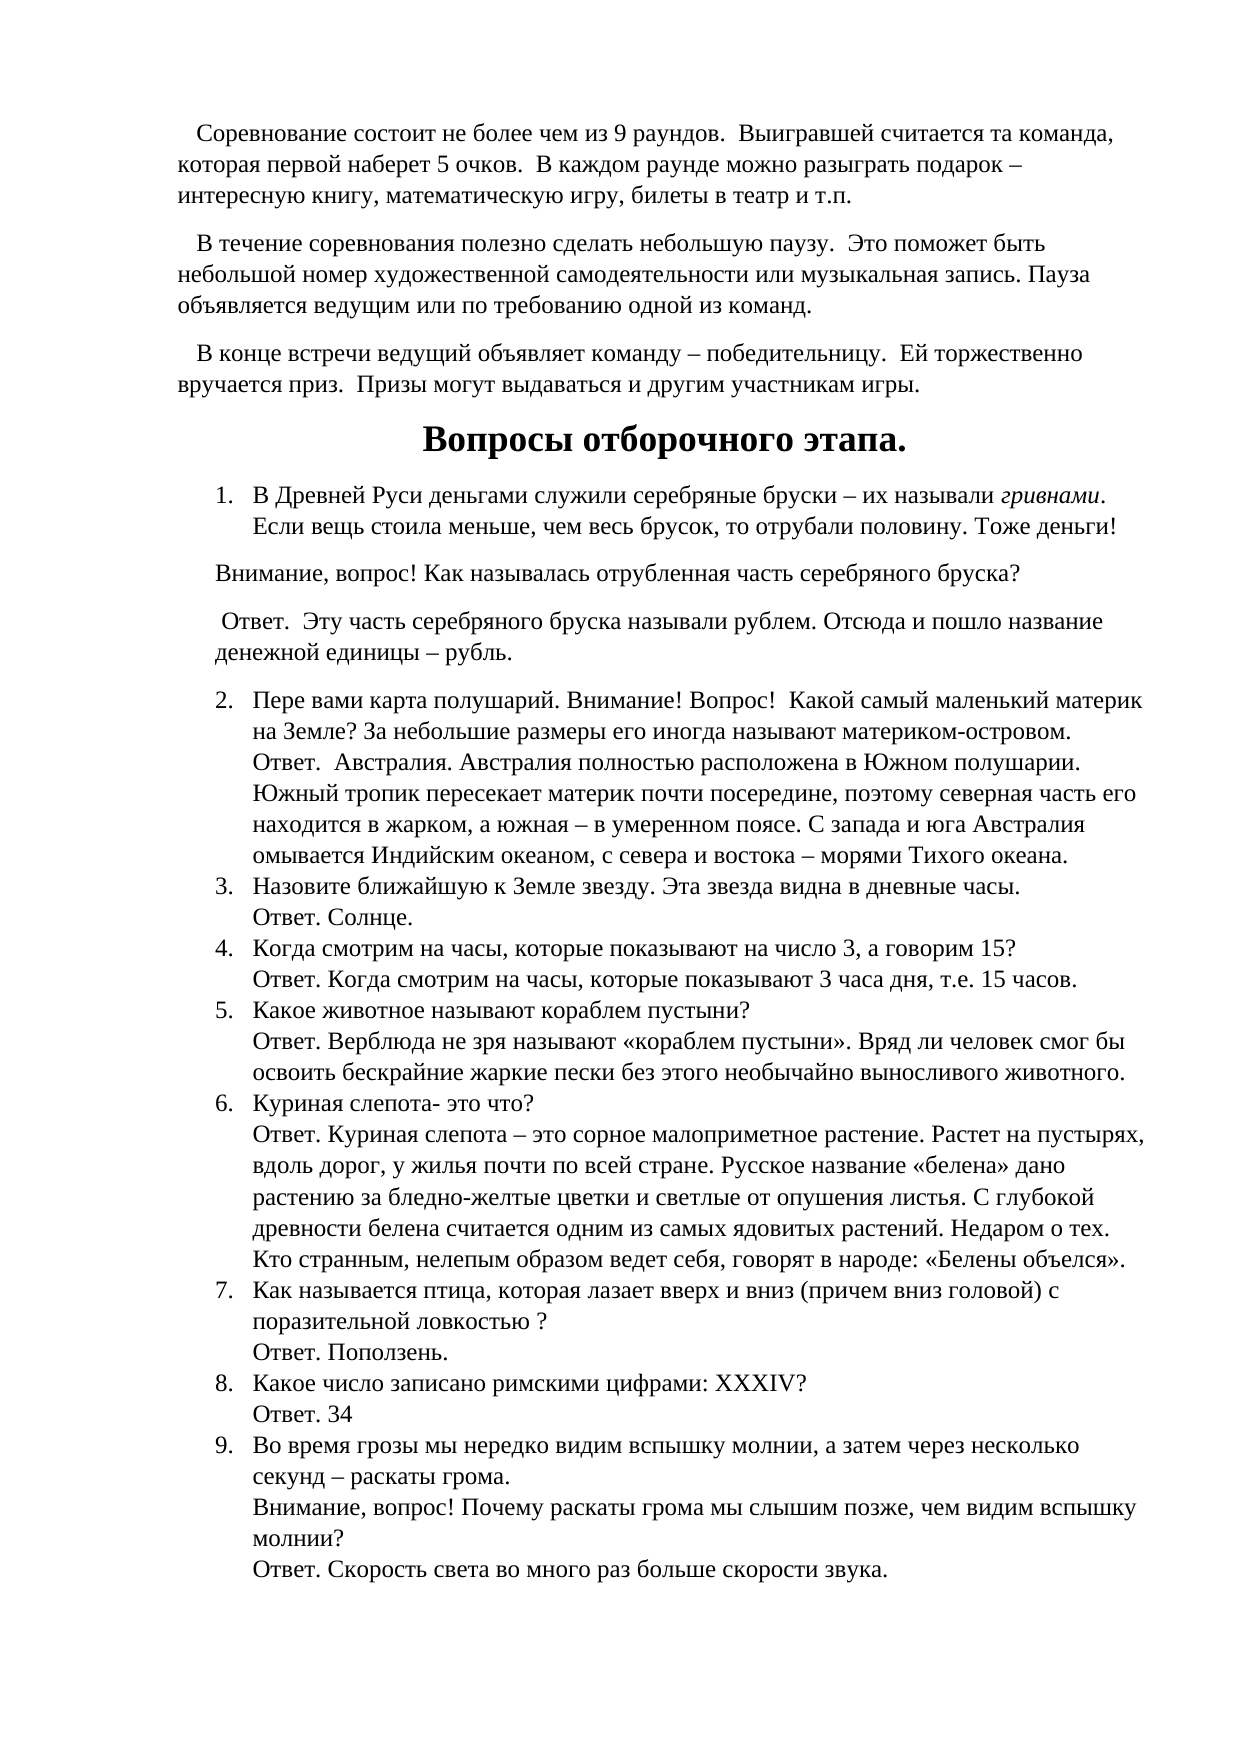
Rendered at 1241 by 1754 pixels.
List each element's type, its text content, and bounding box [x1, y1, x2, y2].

list Какое животное называют кораблем пустыни? [215, 995, 1152, 1024]
text Вопросы отборочного этапа. [177, 416, 1152, 459]
list Ответ. Куриная слепота – это сорное малоприметное растение. Растет на пустырях, вдоль дорог, у жилья почти по всей стране. Русское название «белена» дано растению за бледно-желтые цветки и светлые от опушения листья. С глубокой древности белена считается одним из самых ядовитых растений. Недаром о тех. Кто странным, нелепым образом ведет себя, говорят в народе: «Белены объелся». [252, 1119, 1152, 1272]
list В Древней Руси деньгами служили серебряные бруски – их называли гривнами. Если вещь стоила меньше, чем весь брусок, то отрубали половину. Тоже деньги! [215, 480, 1152, 539]
text Внимание, вопрос! Как называлась отрубленная часть серебряного бруска? [215, 558, 1152, 587]
list Внимание, вопрос! Почему раскаты грома мы слышим позже, чем видим вспышку молнии? [252, 1492, 1152, 1552]
text В течение соревнования полезно сделать небольшую паузу. Это поможет быть небольшой номер художественной самодеятельности или музыкальная запись. Пауза объявляется ведущим или по требованию одной из команд. [177, 228, 1152, 319]
text Соревнование состоит не более чем из 9 раундов. Выигравшей считается та команда, которая первой наберет 5 очков. В каждом раунде можно разыграть подарок – интересную книгу, математическую игру, билеты в театр и т.п. [177, 118, 1152, 209]
list Ответ. Австралия. Австралия полностью расположена в Южном полушарии. Южный тропик пересекает материк почти посередине, поэтому северная часть его находится в жарком, а южная – в умеренном поясе. С запада и юга Австралия омывается Индийским океаном, с севера и востока – морями Тихого океана. [252, 747, 1152, 869]
text Ответ. Эту часть серебряного бруска называли рублем. Отсюда и пошло название денежной единицы – рубль. [215, 606, 1152, 666]
list Ответ. Поползень. [252, 1337, 1152, 1366]
list Куриная слепота- это что? [215, 1088, 1152, 1117]
list Когда смотрим на часы, которые показывают на число 3, а говорим 15? [215, 933, 1152, 962]
list Ответ. 34 [252, 1399, 1152, 1428]
list Назовите ближайшую к Земле звезду. Эта звезда видна в дневные часы. [215, 871, 1152, 900]
list Ответ. Скорость света во много раз больше скорости звука. [252, 1554, 1152, 1583]
list Как называется птица, которая лазает вверх и вниз (причем вниз головой) с поразительной ловкостью ? [215, 1275, 1152, 1334]
list Во время грозы мы нередко видим вспышку молнии, а затем через несколько секунд – раскаты грома. [215, 1430, 1152, 1490]
list Пере вами карта полушарий. Внимание! Вопрос! Какой самый маленький материк на Земле? За небольшие размеры его иногда называют материком-островом. [215, 685, 1152, 745]
list Ответ. Солнце. [252, 902, 1152, 931]
list Ответ. Верблюда не зря называют «кораблем пустыни». Вряд ли человек смог бы освоить бескрайние жаркие пески без этого необычайно выносливого животного. [252, 1026, 1152, 1086]
list Ответ. Когда смотрим на часы, которые показывают 3 часа дня, т.е. 15 часов. [252, 964, 1152, 993]
list Какое число записано римскими цифрами: ХХХIV? [215, 1368, 1152, 1397]
text В конце встречи ведущий объявляет команду – победительницу. Ей торжественно вручается приз. Призы могут выдаваться и другим участникам игры. [177, 338, 1152, 397]
